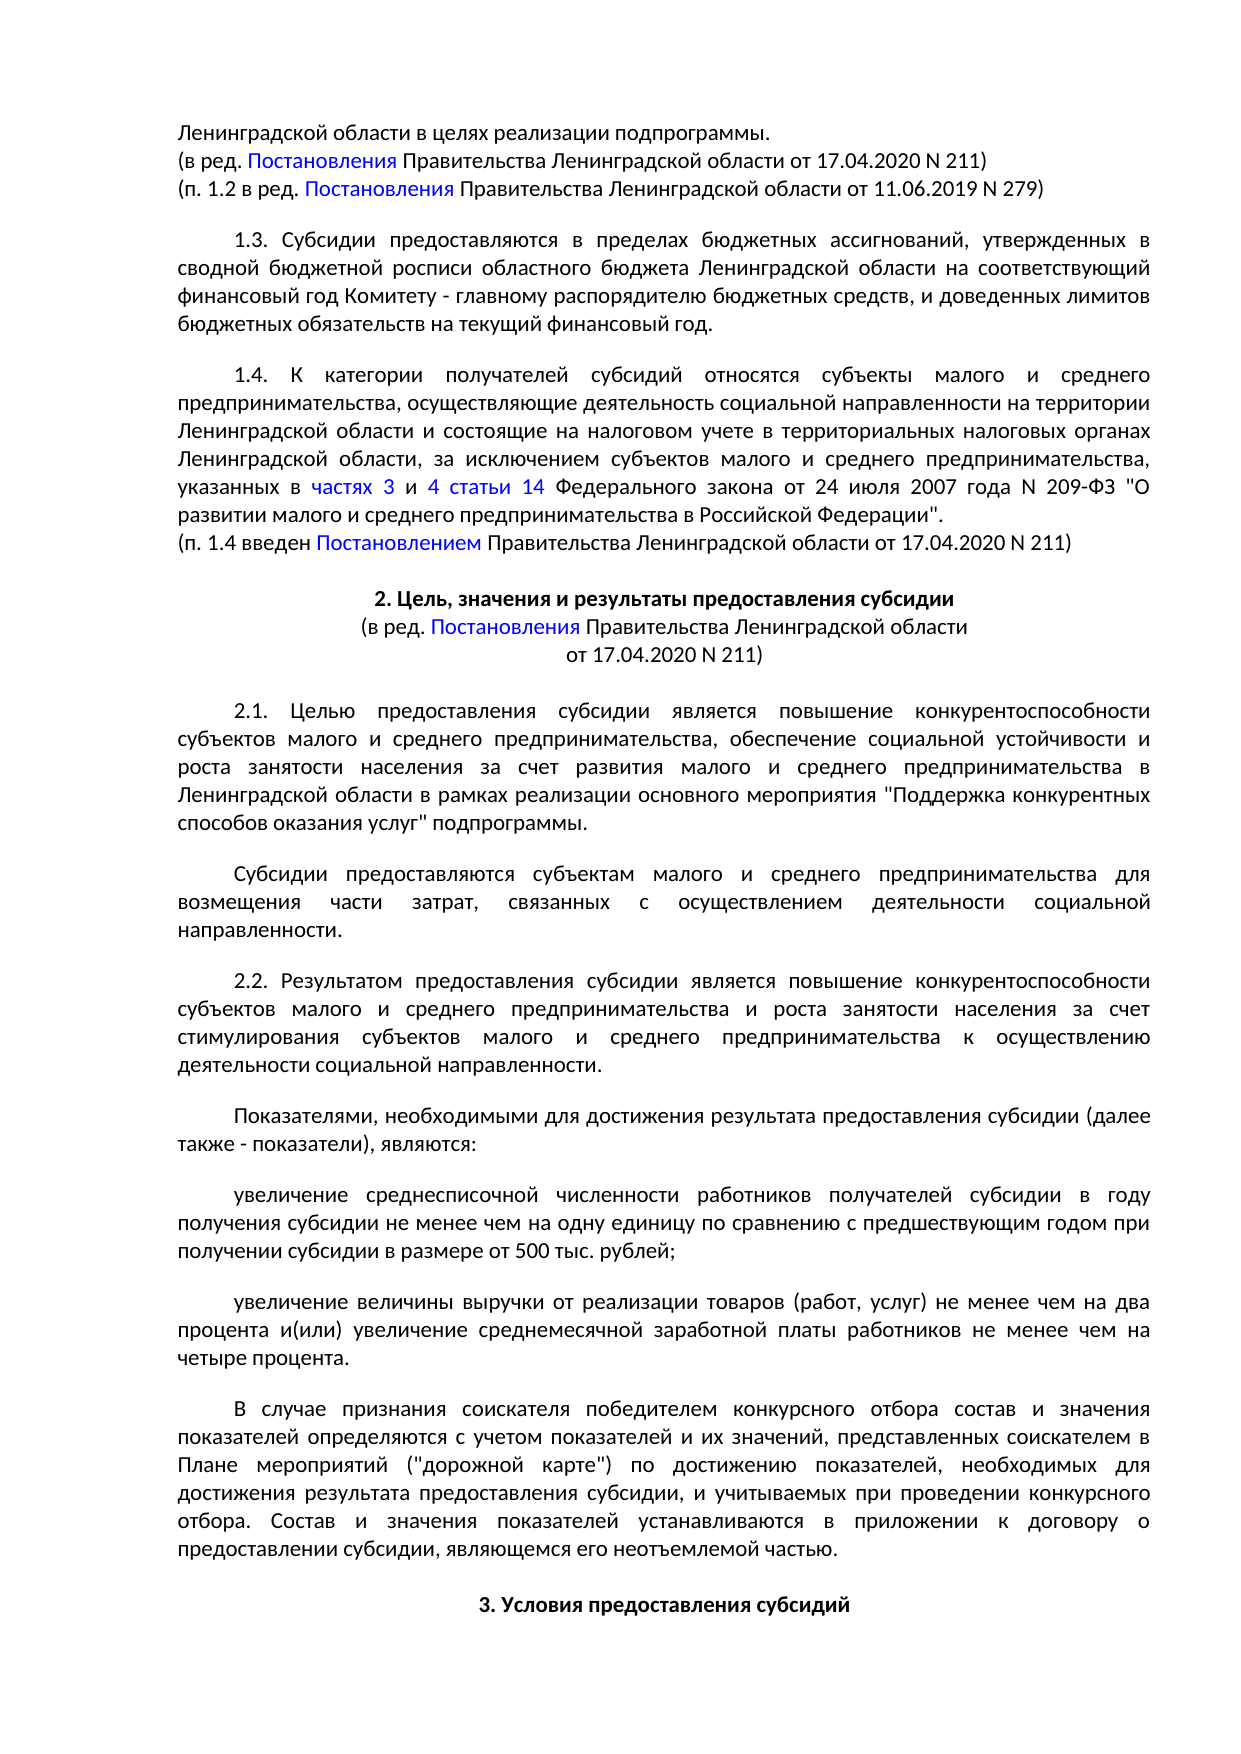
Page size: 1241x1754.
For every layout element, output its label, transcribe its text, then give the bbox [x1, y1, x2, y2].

text Показателями, необходимыми для достижения результата предоставления субсидии (далее также - показатели), являются: [177, 1101, 1152, 1157]
text (в ред. Постановления Правительства Ленинградской области от 17.04.2020 N 211) [177, 146, 1152, 174]
title 3. Условия предоставления субсидий [177, 1590, 1152, 1618]
text (в ред. Постановления Правительства Ленинградской области [177, 612, 1152, 640]
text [177, 118, 1152, 146]
text от 17.04.2020 N 211) [177, 640, 1152, 668]
text увеличение среднесписочной численности работников получателей субсидии в году получения субсидии не менее чем на одну единицу по сравнению с предшествующим годом при получении субсидии в размере от 500 тыс. рублей; [177, 1180, 1152, 1264]
title 2. Цель, значения и результаты предоставления субсидии [177, 584, 1152, 612]
text (п. 1.2 в ред. Постановления Правительства Ленинградской области от 11.06.2019 N 279) [177, 174, 1152, 202]
text 2.2. Результатом предоставления субсидии является повышение конкурентоспособности субъектов малого и среднего предпринимательства и роста занятости населения за счет стимулирования субъектов малого и среднего предпринимательства к осуществлению деятельности социальной направленности. [177, 966, 1152, 1078]
text Субсидии предоставляются субъектам малого и среднего предпринимательства для возмещения части затрат, связанных с осуществлением деятельности социальной направленности. [177, 859, 1152, 943]
text 1.3. Субсидии предоставляются в пределах бюджетных ассигнований, утвержденных в сводной бюджетной росписи областного бюджета Ленинградской области на соответствующий финансовый год Комитету - главному распорядителю бюджетных средств, и доведенных лимитов бюджетных обязательств на текущий финансовый год. [177, 225, 1152, 337]
text увеличение величины выручки от реализации товаров (работ, услуг) не менее чем на два процента и(или) увеличение среднемесячной заработной платы работников не менее чем на четыре процента. [177, 1287, 1152, 1371]
text 2.1. Целью предоставления субсидии является повышение конкурентоспособности субъектов малого и среднего предпринимательства, обеспечение социальной устойчивости и роста занятости населения за счет развития малого и среднего предпринимательства в Ленинградской области в рамках реализации основного мероприятия "Поддержка конкурентных способов оказания услуг" подпрограммы. [177, 696, 1152, 836]
text 1.4. К категории получателей субсидий относятся субъекты малого и среднего предпринимательства, осуществляющие деятельность социальной направленности на территории Ленинградской области и состоящие на налоговом учете в территориальных налоговых органах Ленинградской области, за исключением субъектов малого и среднего предпринимательства, указанных в частях 3 и 4 статьи 14 Федерального закона от 24 июля 2007 года N 209-ФЗ "О развитии малого и среднего предпринимательства в Российской Федерации". [177, 360, 1152, 528]
text В случае признания соискателя победителем конкурсного отбора состав и значения показателей определяются с учетом показателей и их значений, представленных соискателем в Плане мероприятий ("дорожной карте") по достижению показателей, необходимых для достижения результата предоставления субсидии, и учитываемых при проведении конкурсного отбора. Состав и значения показателей устанавливаются в приложении к договору о предоставлении субсидии, являющемся его неотъемлемой частью. [177, 1394, 1152, 1562]
text (п. 1.4 введен Постановлением Правительства Ленинградской области от 17.04.2020 N 211) [177, 528, 1152, 556]
